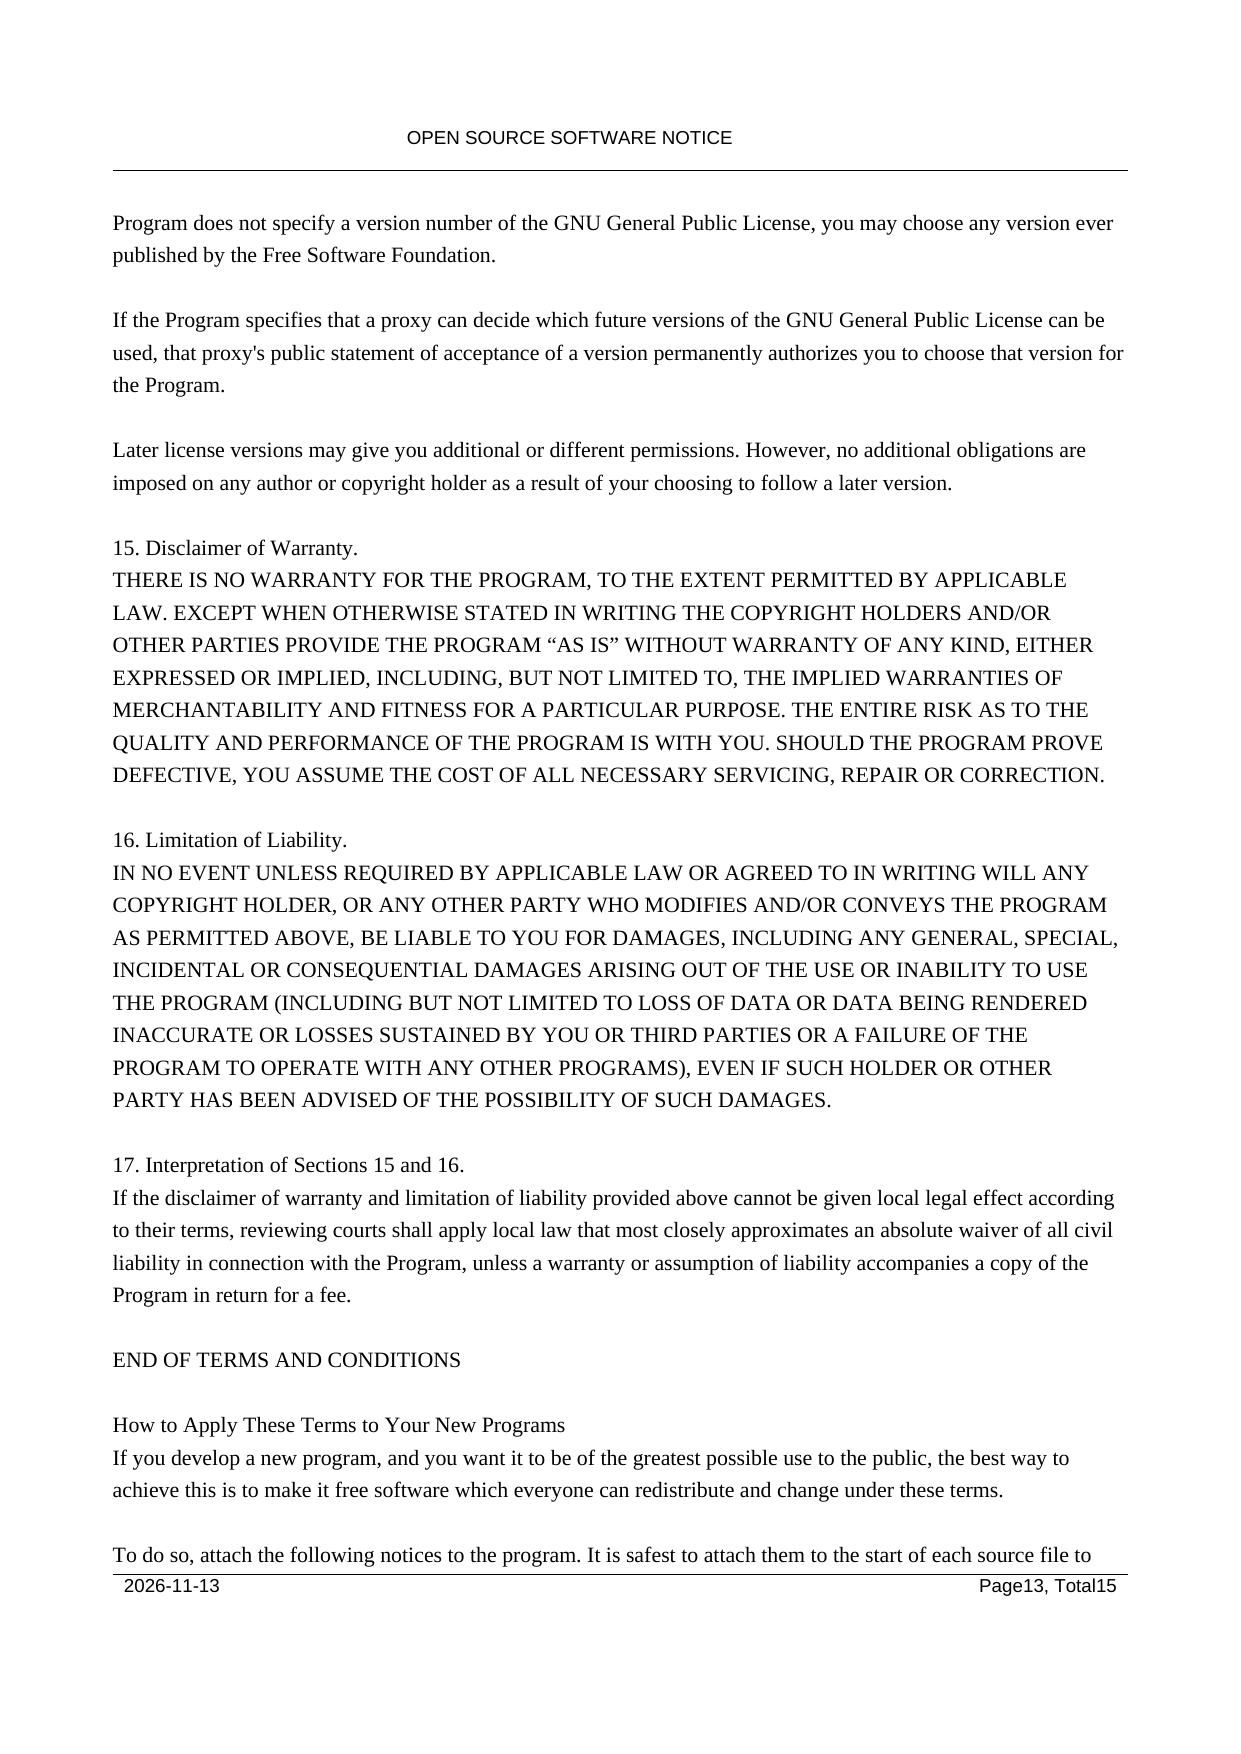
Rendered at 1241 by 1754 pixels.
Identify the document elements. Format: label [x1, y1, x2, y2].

text [112, 206, 1128, 1571]
